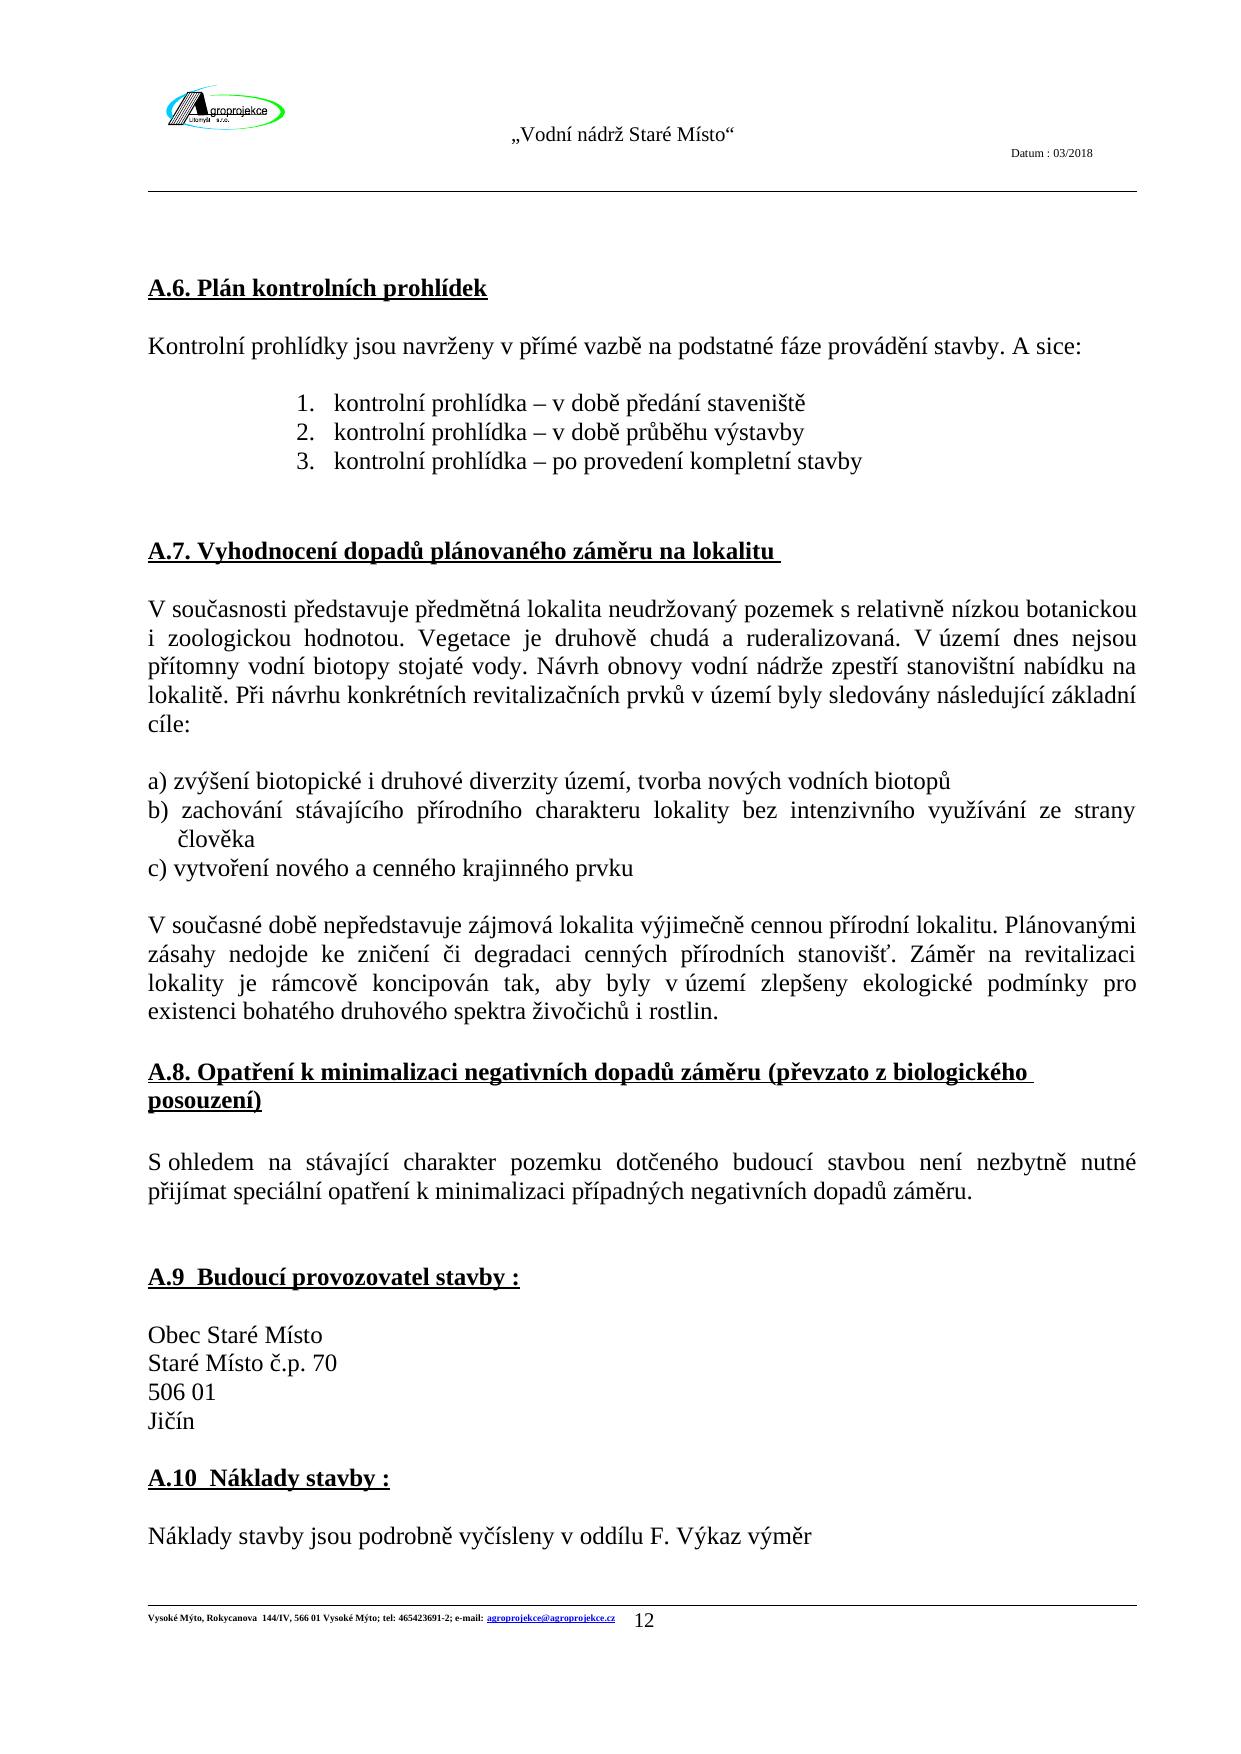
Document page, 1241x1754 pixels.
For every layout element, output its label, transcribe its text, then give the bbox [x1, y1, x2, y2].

text Staré Místo č.p. 70 [148, 1348, 1137, 1377]
text Kontrolní prohlídky jsou navrženy v přímé vazbě na podstatné fáze provádění stavby. A sice: [148, 331, 1137, 359]
text A.8. Opatření k minimalizaci negativních dopadů záměru (převzato z biologického posouzení) [148, 1057, 1137, 1114]
picture [203, 84, 218, 89]
text V současnosti představuje předmětná lokalita neudržovaný pozemek s relativně nízkou botanickou i zoologickou hodnotou. Vegetace je druhově chudá a ruderalizovaná. V území dnes nejsou přítomny vodní biotopy stojaté vody. Návrh obnovy vodní nádrže zpestří stanovištní nabídku na lokalitě. Při návrhu konkrétních revitalizačních prvků v území byly sledovány následující základní cíle: [148, 594, 1137, 738]
text A.6. Plán kontrolních prohlídek [148, 273, 1137, 302]
text a) zvýšení biotopické i druhové diverzity území, tvorba nových vodních biotopů [148, 766, 1137, 795]
text A.10 Náklady stavby : [148, 1463, 1137, 1492]
text V současné době nepředstavuje zájmová lokalita výjimečně cennou přírodní lokalitu. Plánovanými zásahy nedojde ke zničení či degradaci cenných přírodních stanovišť. Záměr na revitalizaci lokality je rámcově koncipován tak, aby byly v území zlepšeny ekologické podmínky pro existenci bohatého druhového spektra živočichů i rostlin. [148, 910, 1137, 1025]
text Náklady stavby jsou podrobně vyčísleny v oddílu F. Výkaz výměr [148, 1521, 1137, 1550]
list kontrolní prohlídka – po provedení kompletní stavby [296, 446, 1137, 474]
list kontrolní prohlídka – v době předání staveniště [296, 388, 1137, 417]
text S ohledem na stávající charakter pozemku dotčeného budoucí stavbou není nezbytně nutné přijímat speciální opatření k minimalizaci případných negativních dopadů záměru. [148, 1147, 1137, 1205]
list kontrolní prohlídka – v době průběhu výstavby [296, 417, 1137, 446]
text b) zachování stávajícího přírodního charakteru lokality bez intenzivního využívání ze strany člověka [148, 795, 1137, 853]
text c) vytvoření nového a cenného krajinného prvku [148, 853, 1137, 881]
text 506 01 [148, 1377, 1137, 1406]
text A.7. Vyhodnocení dopadů plánovaného záměru na lokalitu [148, 536, 1137, 565]
text Obec Staré Místo [148, 1320, 1137, 1348]
text Jičín [148, 1406, 1137, 1435]
text A.9 Budoucí provozovatel stavby : [148, 1262, 1137, 1291]
